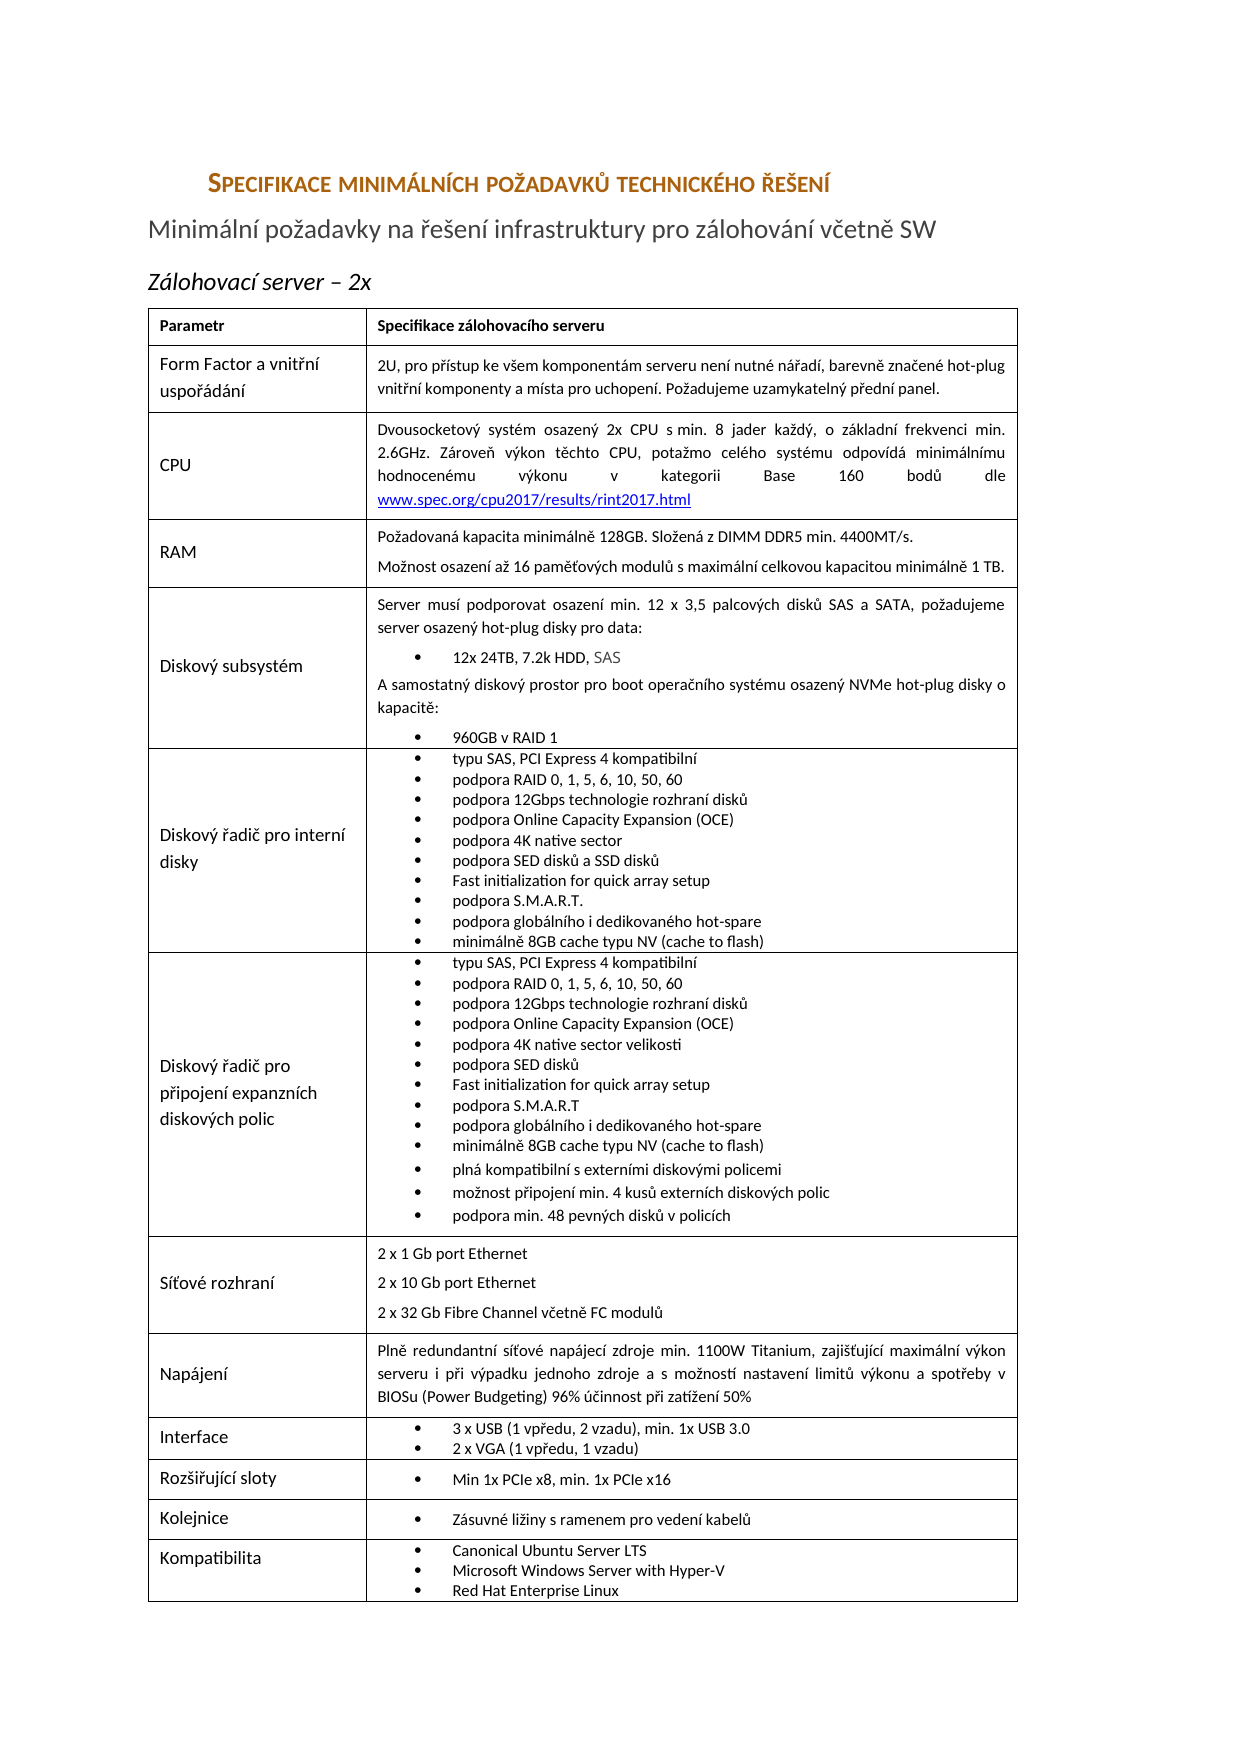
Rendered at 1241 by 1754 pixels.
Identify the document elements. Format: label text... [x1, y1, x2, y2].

table_cell Kolejnice [149, 1500, 366, 1539]
table_cell Dvousocketový systém osazený 2x CPU s min. 8 jader každý, o základní frekvenci min. 2.6GHz. Zároveň výkon těchto CPU, potažmo celého systému odpovídá minimálnímu hodnocenému výkonu v kategorii Base 160 bodů dle www.spec.org/cpu2017/results/rint2017.html [367, 413, 1017, 519]
table_cell Interface [149, 1418, 366, 1458]
table_cell Napájení [149, 1334, 366, 1417]
table_cell typu SAS, PCI Express 4 kompatibilní podpora RAID 0, 1, 5, 6, 10, 50, 60 podpora 12Gbps technologie rozhraní disků podpora Online Capacity Expansion (OCE) podpora 4K native sector velikosti podpora SED disků Fast initialization for quick array setup podpora S.M.A.R.T podpora globálního i dedikovaného hot-spare minimálně 8GB cache typu NV (cache to flash) plná kompatibilní s externími diskovými policemi možnost připojení min. 4 kusů externích diskových polic podpora min. 48 pevných disků v policích [367, 953, 1017, 1236]
table_header Parametr [149, 309, 366, 345]
table_cell Zásuvné ližiny s ramenem pro vedení kabelů [367, 1500, 1017, 1539]
table_cell Rozšiřující sloty [149, 1460, 366, 1499]
table_cell 2U, pro přístup ke všem komponentám serveru není nutné nářadí, barevně značené hot-plug vnitřní komponenty a místa pro uchopení. Požadujeme uzamykatelný přední panel. [367, 346, 1017, 412]
subtitle Minimální požadavky na řešení infrastruktury pro zálohování včetně SW [148, 212, 1092, 246]
subtitle Zálohovací server – 2x [148, 266, 1092, 297]
table_cell Server musí podporovat osazení min. 12 x 3,5 palcových disků SAS a SATA, požadujeme server osazený hot-plug disky pro data: 12x 24TB, 7.2k HDD, SAS A samostatný diskový prostor pro boot operačního systému osazený NVMe hot-plug disky o kapacitě: 960GB v RAID 1 [367, 588, 1017, 747]
table_cell Diskový řadič pro připojení expanzních diskových polic [149, 953, 366, 1236]
table_cell Form Factor a vnitřní uspořádání [149, 346, 366, 412]
table_cell Diskový subsystém [149, 588, 366, 747]
table_cell CPU [149, 413, 366, 519]
table_cell Min 1x PCIe x8, min. 1x PCIe x16 [367, 1460, 1017, 1499]
table_cell RAM [149, 520, 366, 587]
table_cell Diskový řadič pro interní disky [149, 749, 366, 952]
table_cell Požadovaná kapacita minimálně 128GB. Složená z DIMM DDR5 min. 4400MT/s. Možnost osazení až 16 paměťových modulů s maximální celkovou kapacitou minimálně 1 TB. [367, 520, 1017, 587]
table_cell Síťové rozhraní [149, 1237, 366, 1333]
subtitle Specifikace minimálních požadavků technického řešení [208, 164, 1092, 200]
table_cell typu SAS, PCI Express 4 kompatibilní podpora RAID 0, 1, 5, 6, 10, 50, 60 podpora 12Gbps technologie rozhraní disků podpora Online Capacity Expansion (OCE) podpora 4K native sector podpora SED disků a SSD disků Fast initialization for quick array setup podpora S.M.A.R.T. podpora globálního i dedikovaného hot-spare minimálně 8GB cache typu NV (cache to flash) [367, 749, 1017, 952]
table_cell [367, 1540, 1017, 1601]
table_cell Plně redundantní síťové napájecí zdroje min. 1100W Titanium, zajišťující maximální výkon serveru i při výpadku jednoho zdroje a s možností nastavení limitů výkonu a spotřeby v BIOSu (Power Budgeting) 96% účinnost při zatížení 50% [367, 1334, 1017, 1417]
table_header Specifikace zálohovacího serveru [367, 309, 1017, 345]
table_cell Kompatibilita [149, 1540, 366, 1601]
table_cell 2 x 1 Gb port Ethernet 2 x 10 Gb port Ethernet 2 x 32 Gb Fibre Channel včetně FC modulů [367, 1237, 1017, 1333]
table_cell 3 x USB (1 vpředu, 2 vzadu), min. 1x USB 3.0 2 x VGA (1 vpředu, 1 vzadu) [367, 1418, 1017, 1458]
